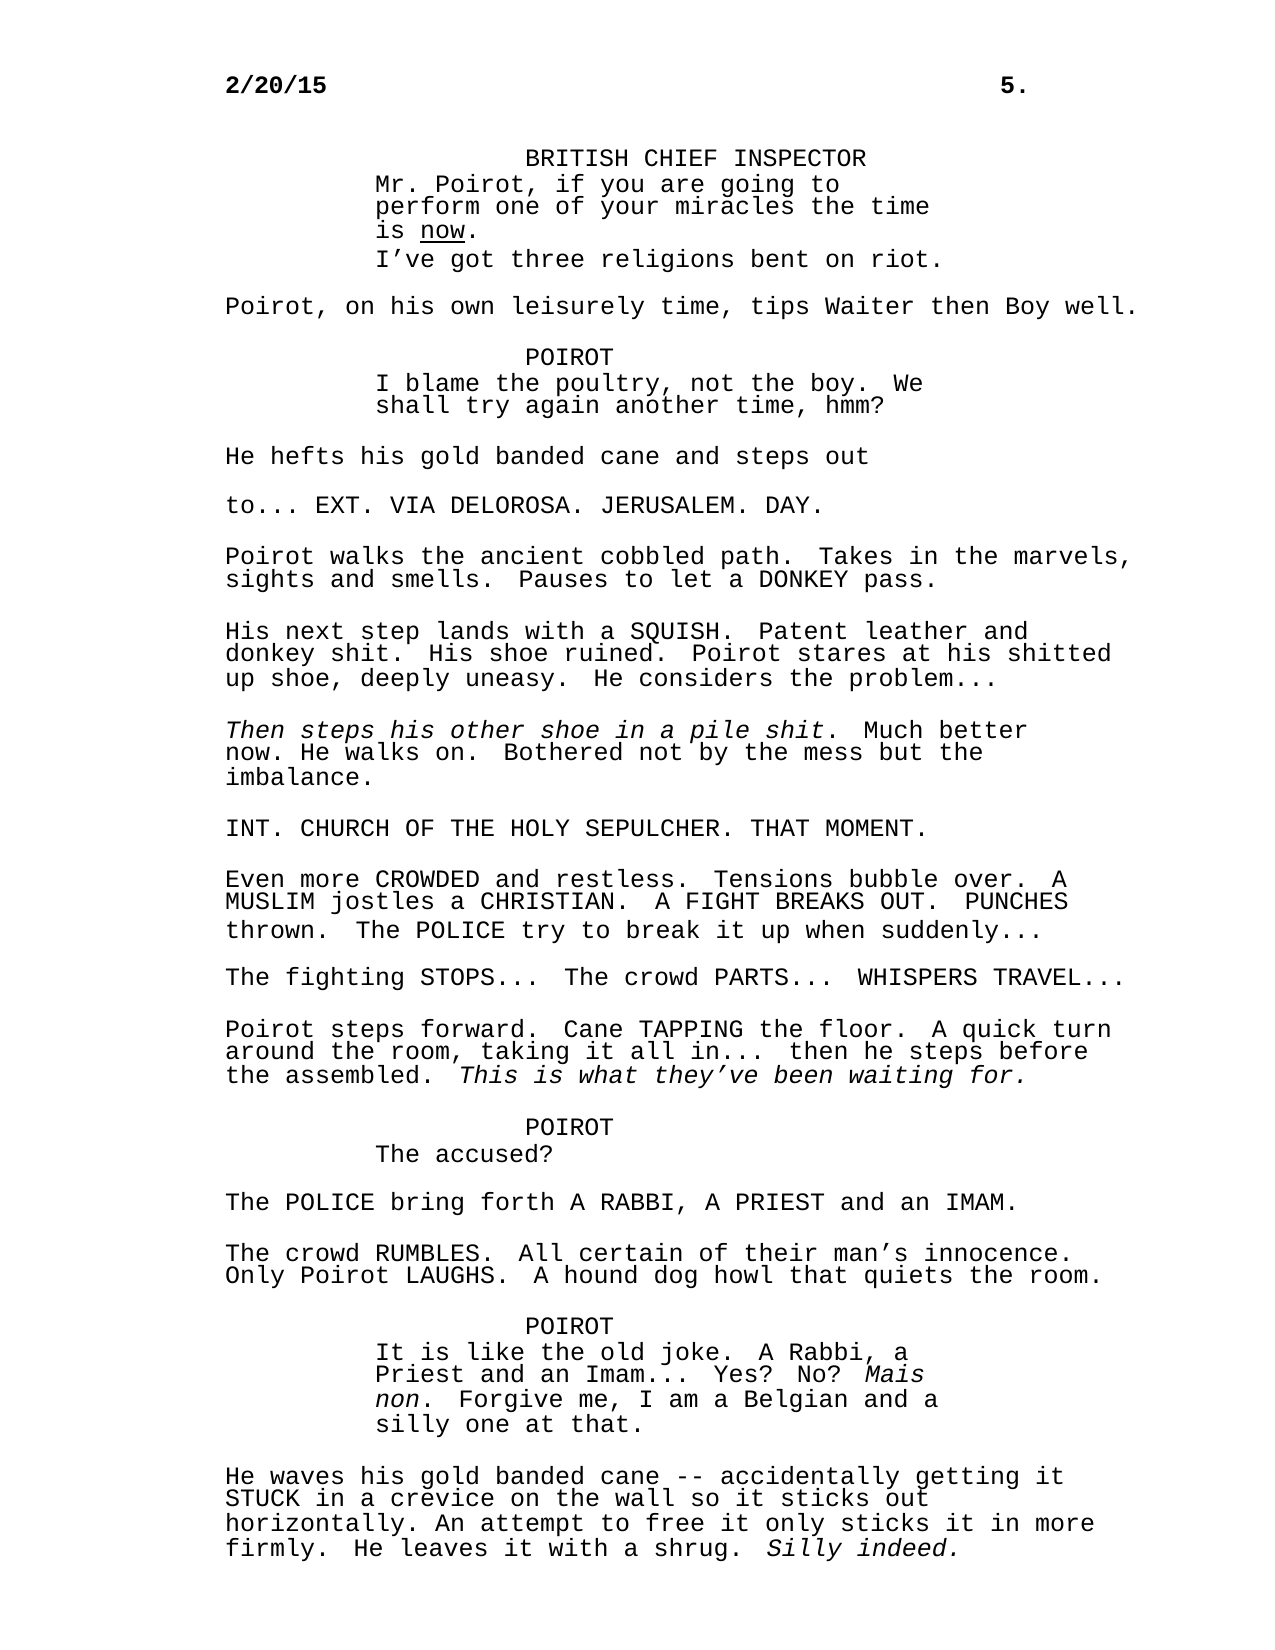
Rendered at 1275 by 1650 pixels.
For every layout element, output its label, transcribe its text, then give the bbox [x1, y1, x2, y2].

text I blame the poultry, not the boy. We shall try again another time, hmm? [375, 371, 958, 421]
subtitle POIROT [525, 344, 1156, 371]
text Then steps his other shoe in a pile shit. Much better now. He walks on. Bothered not by the mess but the imbalance. [225, 719, 1101, 793]
text The fighting STOPS... The crowd PARTS... WHISPERS TRAVEL... [225, 965, 1156, 993]
text The POLICE bring forth A RABBI, A PRIEST and an IMAM. [225, 1189, 1156, 1217]
text The accused? [375, 1141, 1156, 1167]
subtitle POIROT [525, 1114, 1156, 1141]
text Mr. Poirot, if you are going to perform one of your miracles the time is now. [375, 172, 958, 246]
text His next step lands with a SQUISH. Patent leather and donkey shit. His shoe ruined. Poirot stares at his shitted up shoe, deeply uneasy. He considers the problem... [225, 619, 1115, 693]
text Poirot steps forward. Cane TAPPING the floor. A quick turn around the room, taking it all in... then he steps before the assembled. This is what they’ve been waiting for. [225, 1017, 1115, 1091]
subtitle INT. CHURCH OF THE HOLY SEPULCHER. THAT MOMENT. [225, 815, 1156, 844]
subtitle BRITISH CHIEF INSPECTOR [525, 145, 1156, 172]
text He waves his gold banded cane -- accidentally getting it STUCK in a crevice on the wall so it sticks out horizontally. An attempt to free it only sticks it in more firmly. He leaves it with a shrug. Silly indeed. [225, 1465, 1115, 1564]
text Poirot walks the ancient cobbled path. Takes in the marvels, sights and smells. Pauses to let a DONKEY pass. [225, 545, 1156, 594]
text Poirot, on his own leisurely time, tips Waiter then Boy well. [225, 294, 1156, 322]
text The crowd RUMBLES. All certain of their man’s innocence. Only Poirot LAUGHS. A hound dog howl that quiets the room. [225, 1242, 1115, 1291]
text I’ve got three religions bent on riot. [375, 246, 1156, 272]
text thrown. The POLICE try to break it up when suddenly... [225, 917, 1156, 943]
text It is like the old joke. A Rabbi, a Priest and an Imam... Yes? No? Mais non. Forgive me, I am a Belgian and a silly one at that. [375, 1341, 958, 1440]
text He hefts his gold banded cane and steps out to... EXT. VIA DELOROSA. JERUSALEM. DAY. [225, 443, 958, 521]
text Even more CROWDED and restless. Tensions bubble over. A MUSLIM jostles a CHRISTIAN. A FIGHT BREAKS OUT. PUNCHES [225, 868, 1115, 917]
subtitle POIROT [525, 1313, 1156, 1340]
